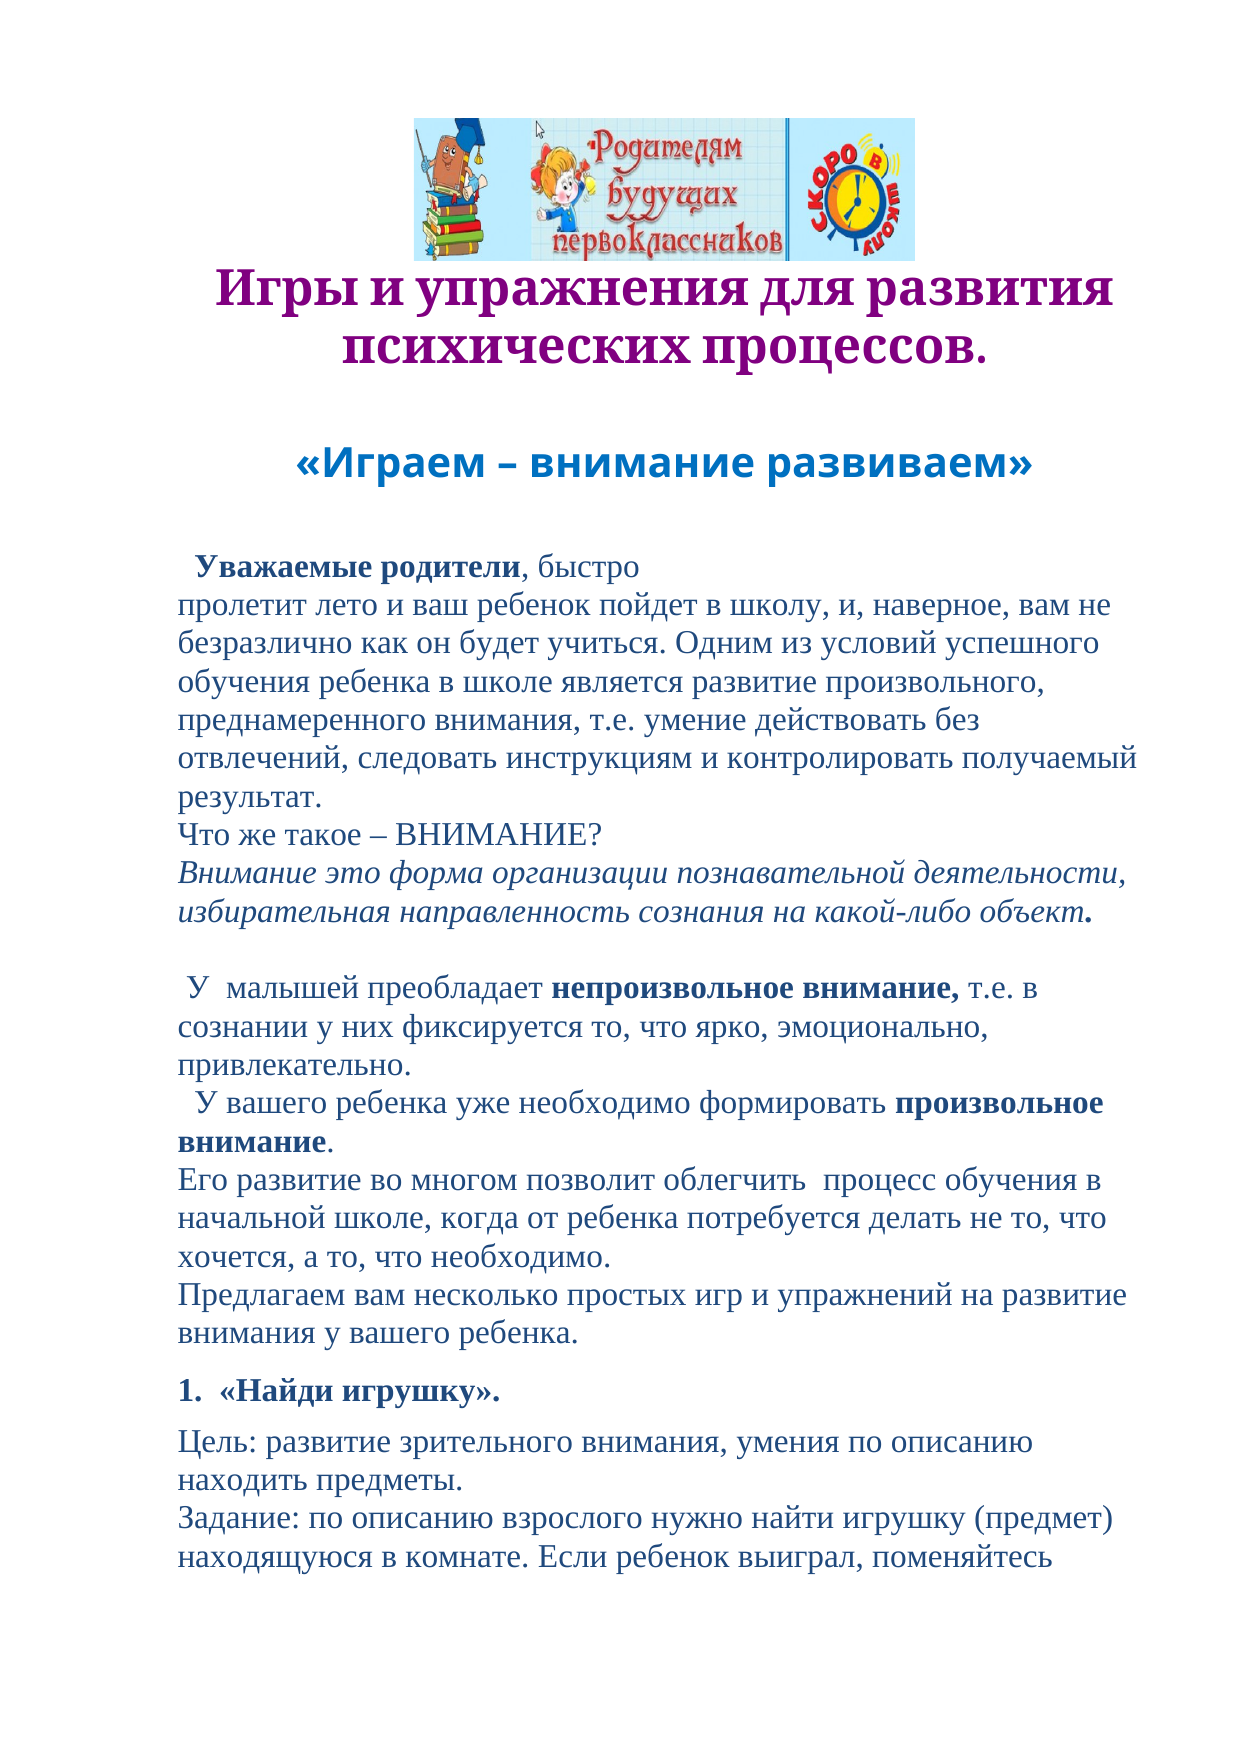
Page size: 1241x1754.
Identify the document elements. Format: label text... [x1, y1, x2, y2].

text Уважаемые родители, быстро [177, 546, 1152, 584]
text 1. «Найди игрушку». [177, 1370, 1152, 1408]
picture [413, 118, 915, 261]
text Цель: развитие зрительного внимания, умения по описанию находить предметы. [177, 1421, 1152, 1498]
text Что же такое – ВНИМАНИЕ? [177, 814, 1152, 853]
text У малышей преобладает непроизвольное внимание, т.е. в сознании у них фиксируется то, что ярко, эмоционально, привлекательно. [177, 968, 1152, 1083]
text Предлагаем вам несколько простых игр и упражнений на развитие внимания у вашего ребенка. [177, 1274, 1152, 1351]
text Его развитие во многом позволит облегчить процесс обучения в начальной школе, когда от ребенка потребуется делать не то, что хочется, а то, что необходимо. [177, 1159, 1152, 1274]
text пролетит лето и ваш ребенок пойдет в школу, и, наверное, вам не безразлично как он будет учиться. Одним из условий успешного обучения ребенка в школе является развитие произвольного, преднамеренного внимания, т.е. умение действовать без отвлечений, следовать инструкциям и контролировать получаемый результат. [177, 584, 1152, 814]
text «Играем – внимание развиваем» [177, 432, 1152, 489]
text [177, 1498, 1152, 1574]
text У вашего ребенка уже необходимо формировать произвольное внимание. [177, 1083, 1152, 1159]
text Игры и упражнения для развития психических процессов. [177, 261, 1152, 376]
text Внимание это форма организации познавательной деятельности, избирательная направленность сознания на какой-либо объект. [177, 853, 1152, 929]
